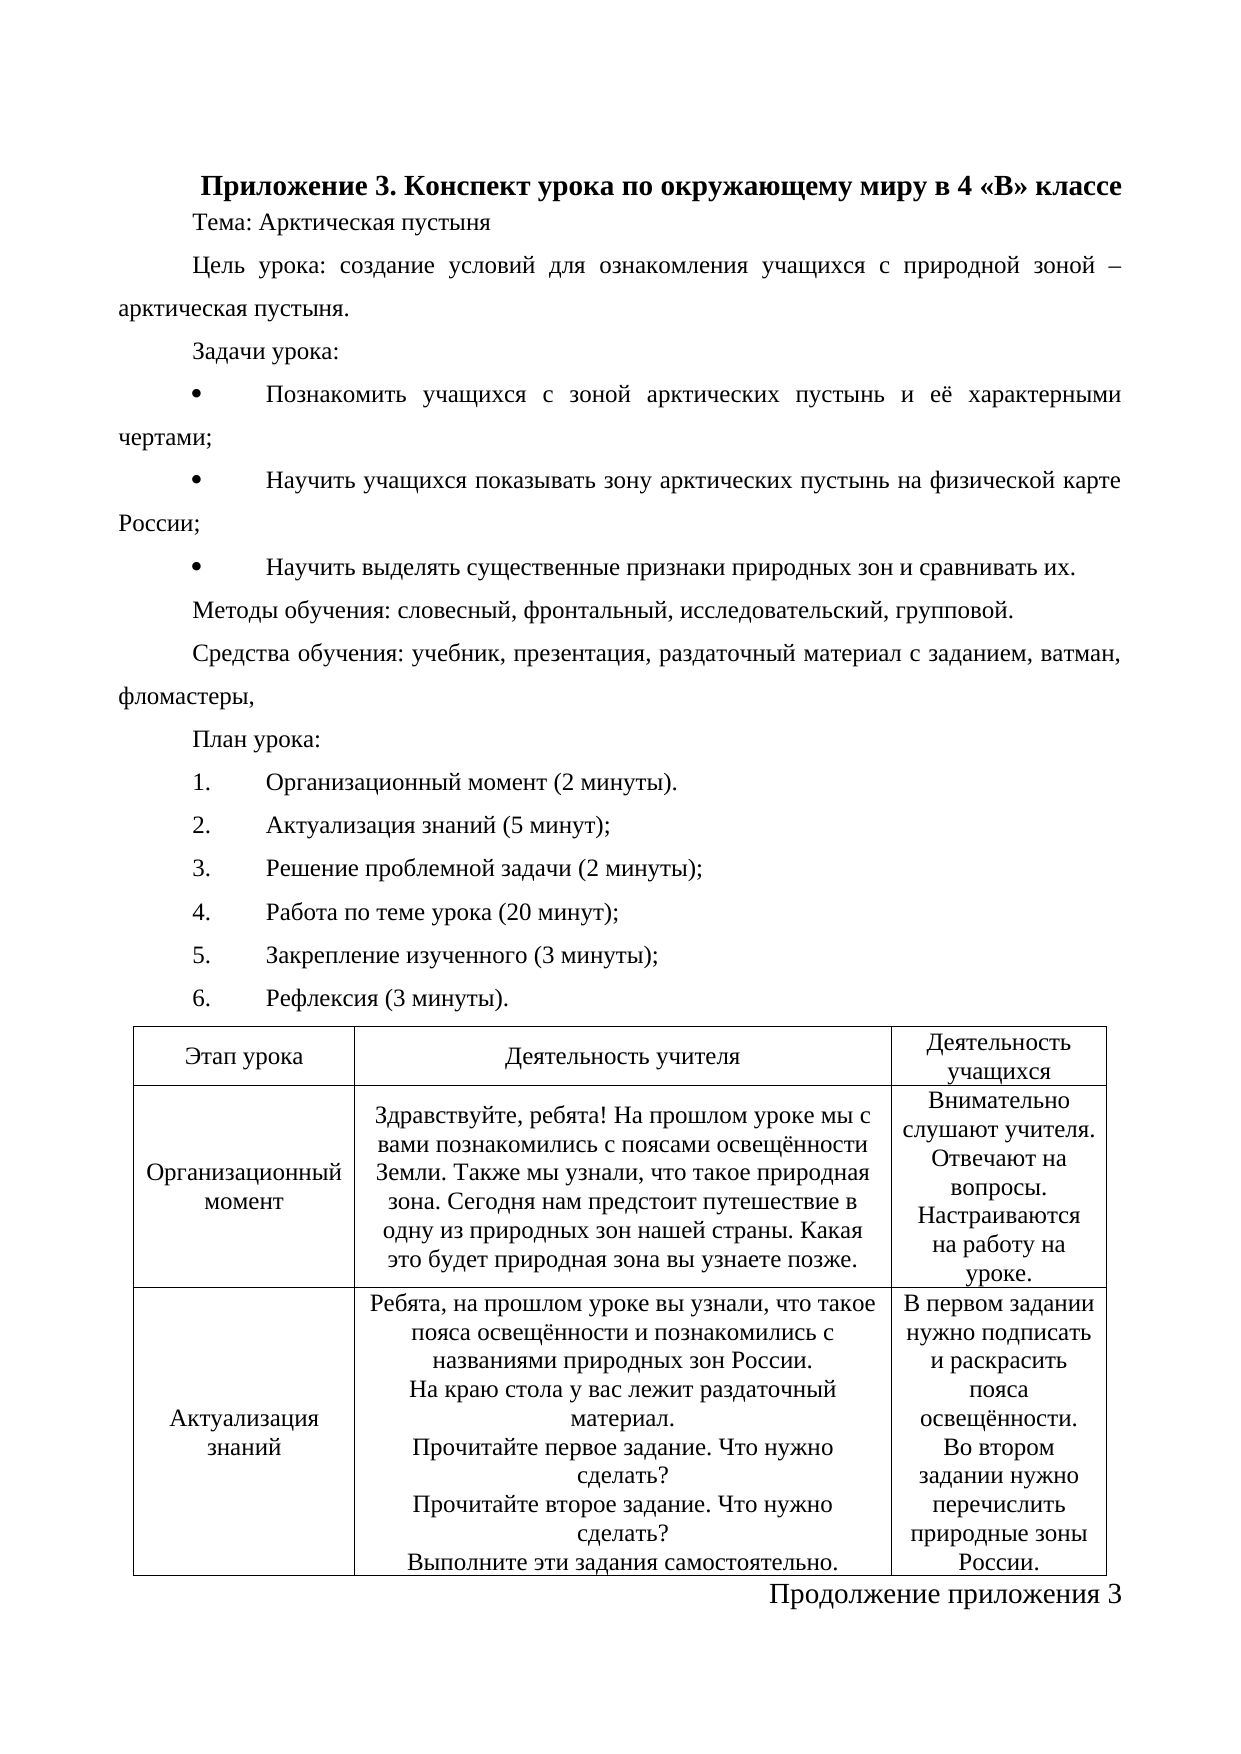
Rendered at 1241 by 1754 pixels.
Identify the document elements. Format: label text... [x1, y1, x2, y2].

list Средства обучения: учебник, презентация, раздаточный материал с заданием, ватман, фломастеры, [118, 638, 1122, 710]
text Задачи урока: [118, 336, 1122, 365]
text Продолжение приложения 3 [118, 1576, 1122, 1610]
table_header Деятельность учащихся [892, 1027, 1106, 1084]
list Методы обучения: словесный, фронтальный, исследовательский, групповой. [118, 595, 1122, 623]
list Научить учащихся показывать зону арктических пустынь на физической карте России; [118, 465, 1122, 537]
table_cell Актуализация знаний [134, 1288, 354, 1575]
list План урока: [118, 724, 1122, 753]
list Актуализация знаний (5 минут); [118, 810, 1122, 839]
list Рефлексия (3 минуты). [118, 983, 1122, 1012]
list Познакомить учащихся с зоной арктических пустынь и её характерными чертами; [118, 379, 1122, 451]
table_cell Организационный момент [134, 1086, 354, 1287]
subtitle Приложение 3. Конспект урока по окружающему миру в 4 «В» классе [118, 168, 1122, 202]
list Работа по теме урока (20 минут); [118, 897, 1122, 925]
table_header Этап урока [134, 1027, 354, 1084]
table_cell Ребята, на прошлом уроке вы узнали, что такое пояса освещённости и познакомились с названиями природных зон России. На краю стола у вас лежит раздаточный материал. Прочитайте первое задание. Что нужно сделать? Прочитайте второе задание. Что нужно сделать? Выполните эти задания самостоятельно. [355, 1288, 891, 1575]
list Решение проблемной задачи (2 минуты); [118, 853, 1122, 882]
table_cell В первом задании нужно подписать и раскрасить пояса освещённости. Во втором задании нужно перечислить природные зоны России. [892, 1288, 1106, 1575]
list Организационный момент (2 минуты). [118, 767, 1122, 796]
table_cell Здравствуйте, ребята! На прошлом уроке мы с вами познакомились с поясами освещённости Земли. Также мы узнали, что такое природная зона. Сегодня нам предстоит путешествие в одну из природных зон нашей страны. Какая это будет природная зона вы узнаете позже. [355, 1086, 891, 1287]
table_header Деятельность учителя [355, 1027, 891, 1084]
table_cell Внимательно слушают учителя. Отвечают на вопросы. Настраиваются на работу на уроке. [892, 1086, 1106, 1287]
list Научить выделять существенные признаки природных зон и сравнивать их. [118, 552, 1122, 580]
list Закрепление изученного (3 минуты); [118, 940, 1122, 968]
text Тема: Арктическая пустыня [118, 207, 1122, 235]
text Цель урока: создание условий для ознакомления учащихся с природной зоной – арктическая пустыня. [118, 250, 1122, 322]
